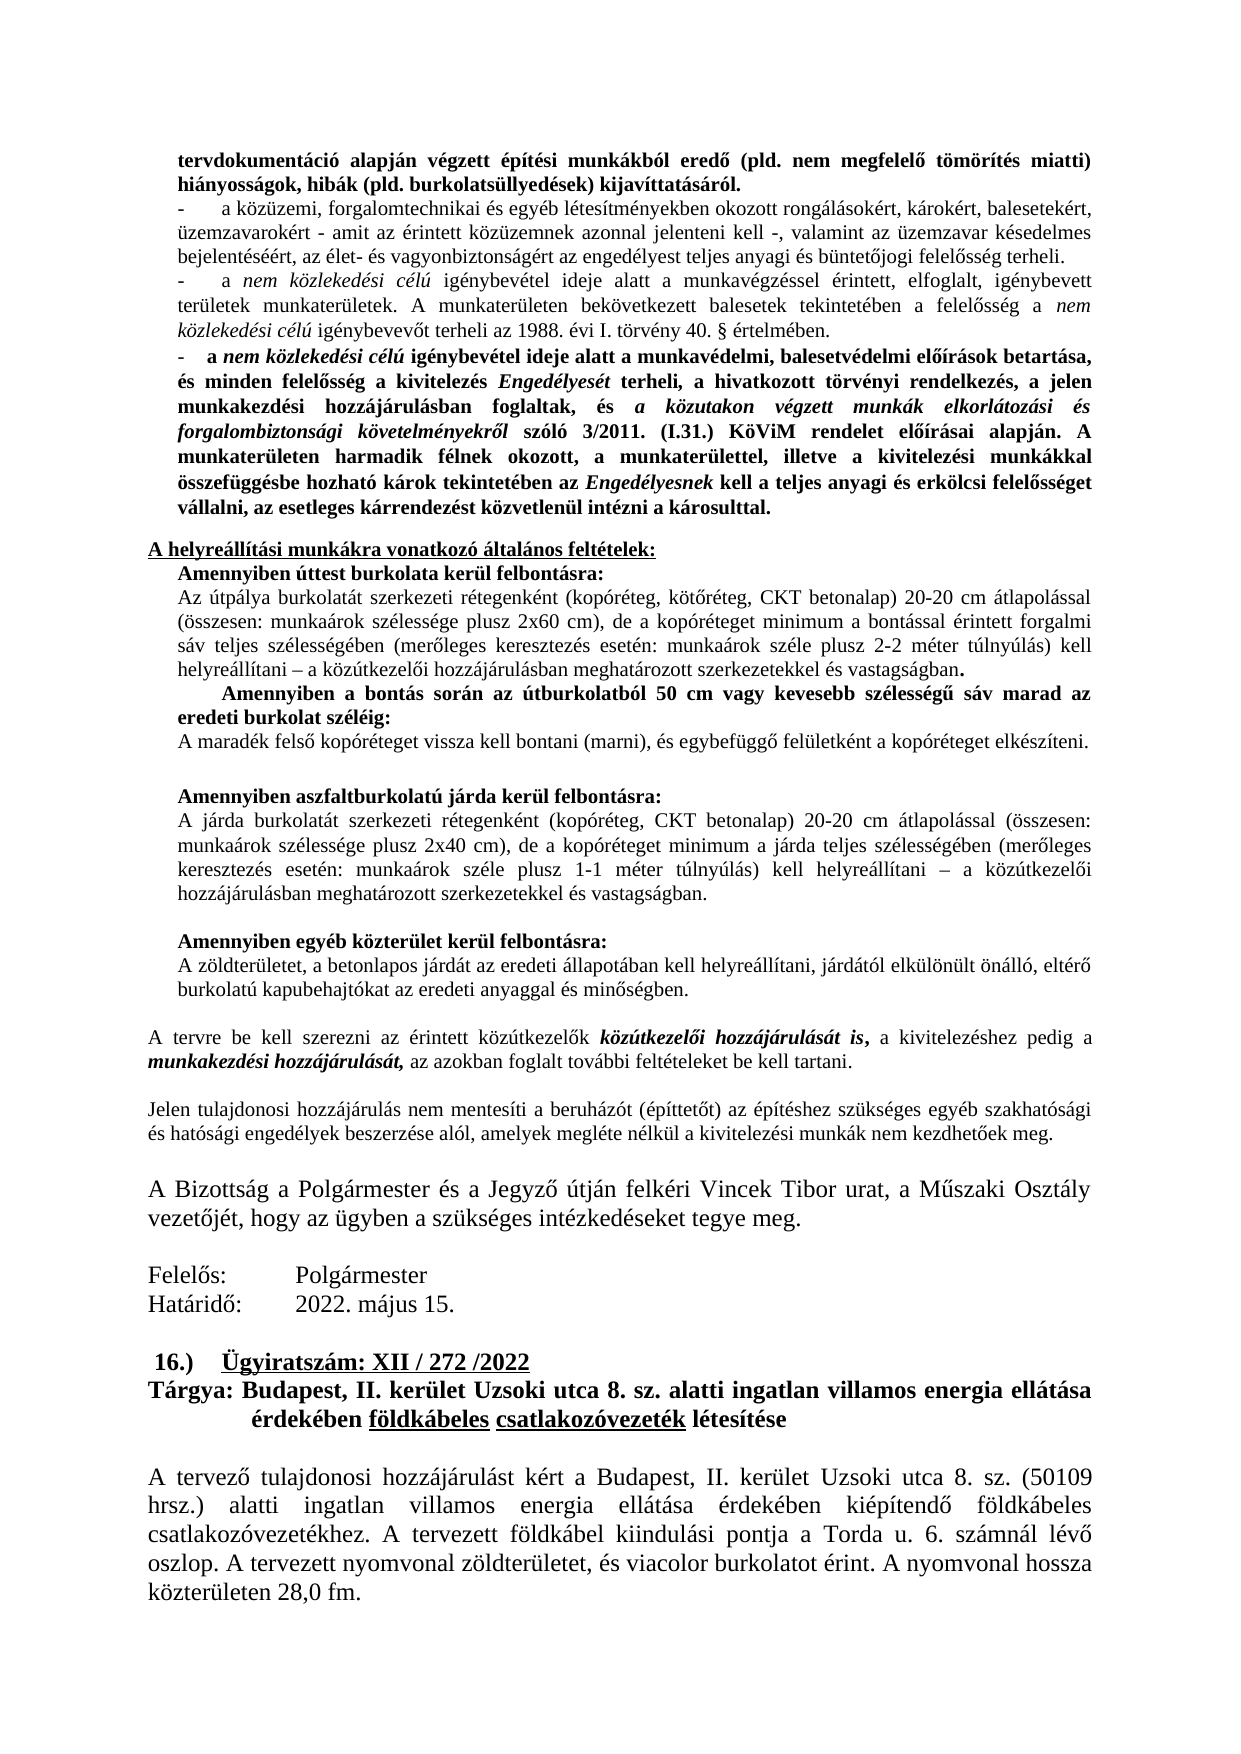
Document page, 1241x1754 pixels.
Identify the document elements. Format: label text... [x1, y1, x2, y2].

list a nem közlekedési célú igénybevétel ideje alatt a munkavégzéssel érintett, elfoglalt, igénybevett területek munkaterületek. A munkaterületen bekövetkezett balesetek tekintetében a felelősség a nem közlekedési célú igénybevevőt terheli az 1988. évi I. törvény 40. § értelmében. [177, 268, 1093, 342]
text Felelős: Polgármester [148, 1260, 1093, 1289]
list a közüzemi, forgalomtechnikai és egyéb létesítményekben okozott rongálásokért, károkért, balesetekért, üzemzavarokért - amit az érintett közüzemnek azonnal jelenteni kell -, valamint az üzemzavar késedelmes bejelentéséért, az élet- és vagyonbiztonságért az engedélyest teljes anyagi és büntetőjogi felelősség terheli. [177, 196, 1093, 268]
list a nem közlekedési célú igénybevétel ideje alatt a munkavédelmi, balesetvédelmi előírások betartása, és minden felelősség a kivitelezés Engedélyesét terheli, a hivatkozott törvényi rendelkezés, a jelen munkakezdési hozzájárulásban foglaltak, és a közutakon végzett munkák elkorlátozási és forgalombiztonsági követelményekről szóló 3/2011. (I.31.) KöViM rendelet előírásai alapján. A munkaterületen harmadik félnek okozott, a munkaterülettel, illetve a kivitelezési munkákkal összefüggésbe hozható károk tekintetében az Engedélyesnek kell a teljes anyagi és erkölcsi felelősséget vállalni, az esetleges kárrendezést közvetlenül intézni a károsulttal. [177, 343, 1093, 519]
text Amennyiben úttest burkolata kerül felbontásra: [177, 561, 1093, 585]
list Ügyiratszám: XII / 272 /2022 [154, 1347, 1093, 1375]
text A járda burkolatát szerkezeti rétegenként (kopóréteg, CKT betonalap) 20-20 cm átlapolással (összesen: munkaárok szélessége plusz 2x40 cm), de a kopóréteget minimum a járda teljes szélességében (merőleges keresztezés esetén: munkaárok széle plusz 1-1 méter túlnyúlás) kell helyreállítani – a közútkezelői hozzájárulásban meghatározott szerkezetekkel és vastagságban. [177, 808, 1093, 905]
text A Bizottság a Polgármester és a Jegyző útján felkéri Vincek Tibor urat, a Műszaki Osztály vezetőjét, hogy az ügyben a szükséges intézkedéseket tegye meg. [148, 1174, 1093, 1232]
text A tervező tulajdonosi hozzájárulást kért a Budapest, II. kerület Uzsoki utca 8. sz. (50109 hrsz.) alatti ingatlan villamos energia ellátása érdekében kiépítendő földkábeles csatlakozóvezetékhez. A tervezett földkábel kiindulási pontja a Torda u. 6. számnál lévő oszlop. A tervezett nyomvonal zöldterületet, és viacolor burkolatot érint. A nyomvonal hossza közterületen 28,0 fm. [148, 1462, 1093, 1605]
text Amennyiben aszfaltburkolatú járda kerül felbontásra: [177, 784, 1093, 808]
text A helyreállítási munkákra vonatkozó általános feltételek: [148, 537, 1093, 561]
text A maradék felső kopóréteget vissza kell bontani (marni), és egybefüggő felületként a kopóréteget elkészíteni. [177, 729, 1093, 753]
text Határidő: 2022. május 15. [148, 1289, 1093, 1318]
text A tervre be kell szerezni az érintett közútkezelők közútkezelői hozzájárulását is, a kivitelezéshez pedig a munkakezdési hozzájárulását, az azokban foglalt további feltételeket be kell tartani. [148, 1025, 1093, 1073]
text Jelen tulajdonosi hozzájárulás nem mentesíti a beruházót (építtetőt) az építéshez szükséges egyéb szakhatósági és hatósági engedélyek beszerzése alól, amelyek megléte nélkül a kivitelezési munkák nem kezdhetőek meg. [148, 1097, 1093, 1145]
text Az útpálya burkolatát szerkezeti rétegenként (kopóréteg, kötőréteg, CKT betonalap) 20-20 cm átlapolással (összesen: munkaárok szélessége plusz 2x60 cm), de a kopóréteget minimum a bontással érintett forgalmi sáv teljes szélességében (merőleges keresztezés esetén: munkaárok széle plusz 2-2 méter túlnyúlás) kell helyreállítani – a közútkezelői hozzájárulásban meghatározott szerkezetekkel és vastagságban. [177, 585, 1093, 681]
text Tárgya: Budapest, II. kerület Uzsoki utca 8. sz. alatti ingatlan villamos energia ellátása érdekében földkábeles csatlakozóvezeték létesítése [148, 1375, 1093, 1433]
text Amennyiben a bontás során az útburkolatból 50 cm vagy kevesebb szélességű sáv marad az eredeti burkolat széléig: [177, 681, 1093, 729]
text A zöldterületet, a betonlapos járdát az eredeti állapotában kell helyreállítani, járdától elkülönült önálló, eltérő burkolatú kapubehajtókat az eredeti anyaggal és minőségben. [177, 953, 1093, 1001]
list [177, 148, 1093, 196]
text Amennyiben egyéb közterület kerül felbontásra: [177, 929, 1093, 953]
